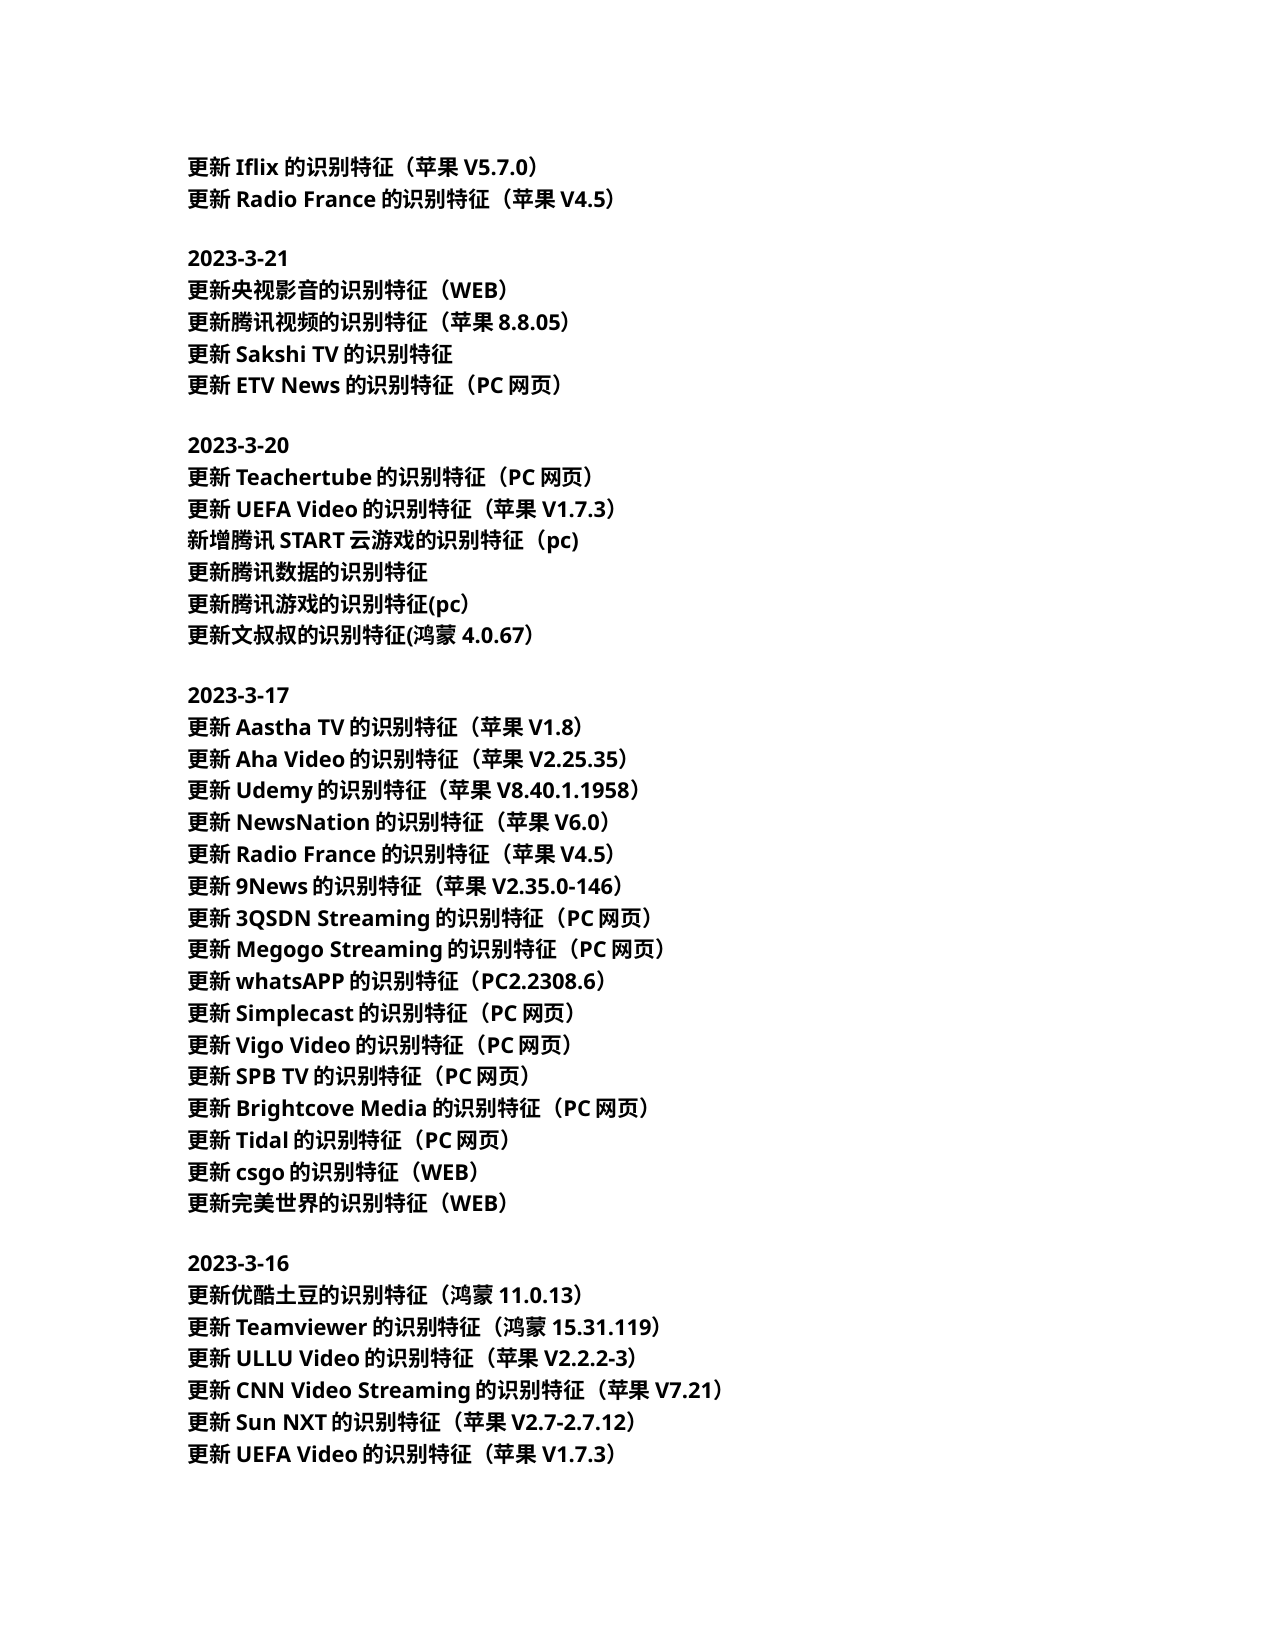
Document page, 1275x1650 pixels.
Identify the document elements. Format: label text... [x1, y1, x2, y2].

text 更新Sun NXT的识别特征（苹果V2.7-2.7.12） [187, 1405, 1087, 1437]
text 更新csgo的识别特征（WEB） [187, 1155, 1087, 1186]
text 更新ETV News的识别特征（PC网页） [187, 368, 1087, 400]
text 更新9News的识别特征（苹果V2.35.0-146） [187, 869, 1087, 901]
text 更新CNN Video Streaming的识别特征（苹果V7.21） [187, 1373, 1087, 1405]
text 更新SPB TV的识别特征（PC网页） [187, 1059, 1087, 1091]
text 更新whatsAPP的识别特征（PC2.2308.6） [187, 964, 1087, 996]
text 更新Radio France的识别特征（苹果V4.5） [187, 182, 1087, 213]
text 更新Tidal的识别特征（PC网页） [187, 1123, 1087, 1155]
text 2023-3-16 [187, 1248, 1087, 1278]
text 更新Aastha TV的识别特征（苹果V1.8） [187, 710, 1087, 742]
text 更新腾讯游戏的识别特征(pc） [187, 587, 1087, 618]
text 更新央视影音的识别特征（WEB） [187, 273, 1087, 305]
text 更新Simplecast的识别特征（PC网页） [187, 996, 1087, 1028]
text 更新UEFA Video的识别特征（苹果V1.7.3） [187, 1437, 1087, 1468]
text 更新完美世界的识别特征（WEB） [187, 1186, 1087, 1218]
text 更新Radio France的识别特征（苹果V4.5） [187, 837, 1087, 869]
text 更新UEFA Video的识别特征（苹果V1.7.3） [187, 492, 1087, 523]
text 更新3QSDN Streaming的识别特征（PC网页） [187, 901, 1087, 932]
text 更新Teamviewer的识别特征（鸿蒙15.31.119） [187, 1309, 1087, 1341]
text 更新优酷土豆的识别特征（鸿蒙11.0.13） [187, 1278, 1087, 1309]
text 更新Vigo Video的识别特征（PC网页） [187, 1028, 1087, 1059]
text 更新腾讯视频的识别特征（苹果8.8.05） [187, 305, 1087, 337]
text 2023-3-17 [187, 680, 1087, 710]
text 更新ULLU Video的识别特征（苹果V2.2.2-3） [187, 1341, 1087, 1373]
text 更新Sakshi TV的识别特征 [187, 337, 1087, 368]
text 更新Aha Video的识别特征（苹果V2.25.35） [187, 742, 1087, 773]
text 更新Brightcove Media的识别特征（PC网页） [187, 1091, 1087, 1123]
text 更新Teachertube的识别特征（PC网页） [187, 460, 1087, 492]
text 更新Iflix 的识别特征（苹果V5.7.0） [187, 150, 1087, 182]
text 更新腾讯数据的识别特征 [187, 555, 1087, 587]
text 2023-3-20 [187, 430, 1087, 460]
text 更新Udemy的识别特征（苹果V8.40.1.1958） [187, 773, 1087, 805]
text 更新Megogo Streaming的识别特征（PC网页） [187, 932, 1087, 964]
text 更新NewsNation的识别特征（苹果V6.0） [187, 805, 1087, 837]
text 更新文叔叔的识别特征(鸿蒙4.0.67） [187, 618, 1087, 650]
text 2023-3-21 [187, 243, 1087, 273]
text 新增腾讯START云游戏的识别特征（pc) [187, 523, 1087, 555]
